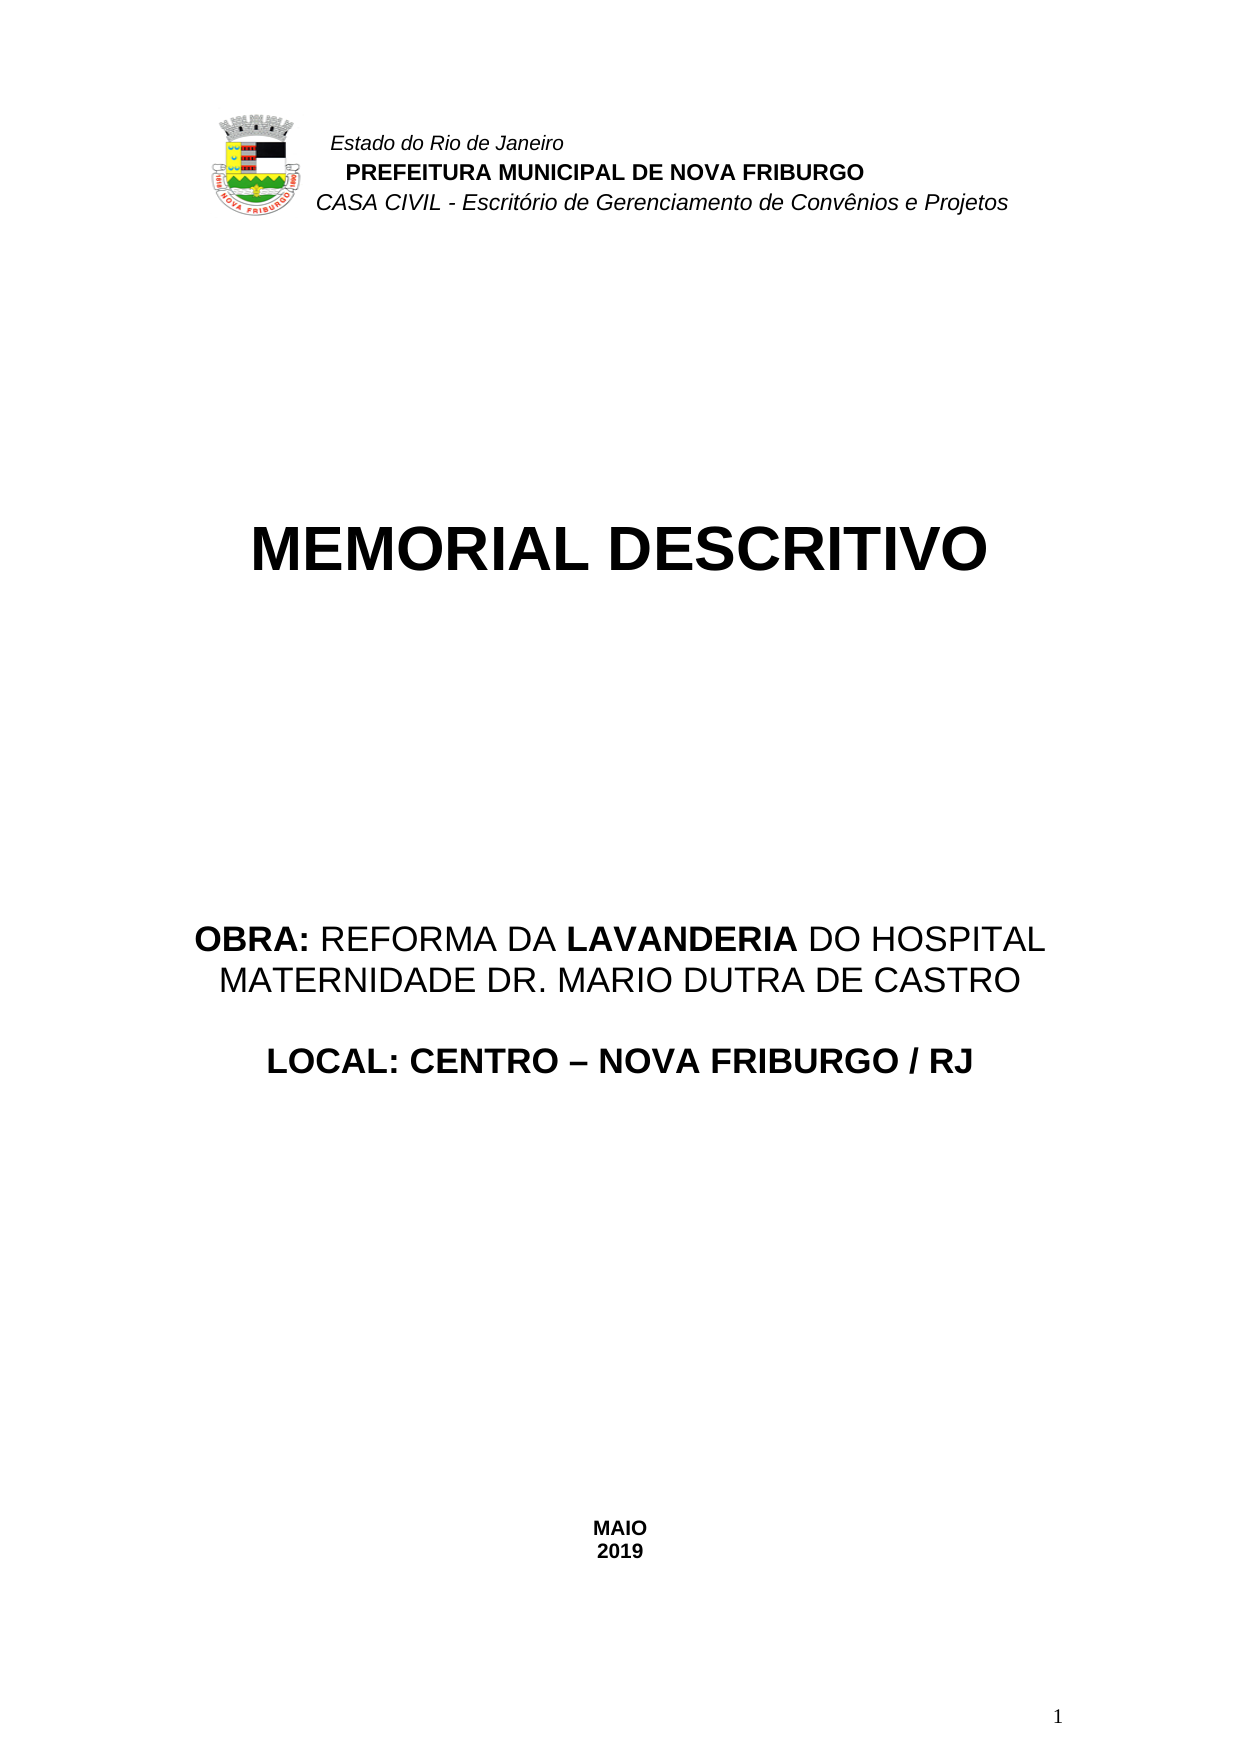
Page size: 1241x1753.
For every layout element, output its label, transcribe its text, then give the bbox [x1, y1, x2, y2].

text MAIO [177, 1515, 1063, 1539]
text OBRA: REFORMA DA LAVANDERIA DO HOSPITAL MATERNIDADE DR. MARIO DUTRA DE CASTRO [177, 918, 1063, 1000]
text LOCAL: CENTRO – NOVA FRIBURGO / RJ [177, 1041, 1063, 1081]
text 2019 [177, 1539, 1063, 1563]
picture [207, 107, 304, 218]
text MEMORIAL DESCRITIVO [177, 511, 1063, 583]
